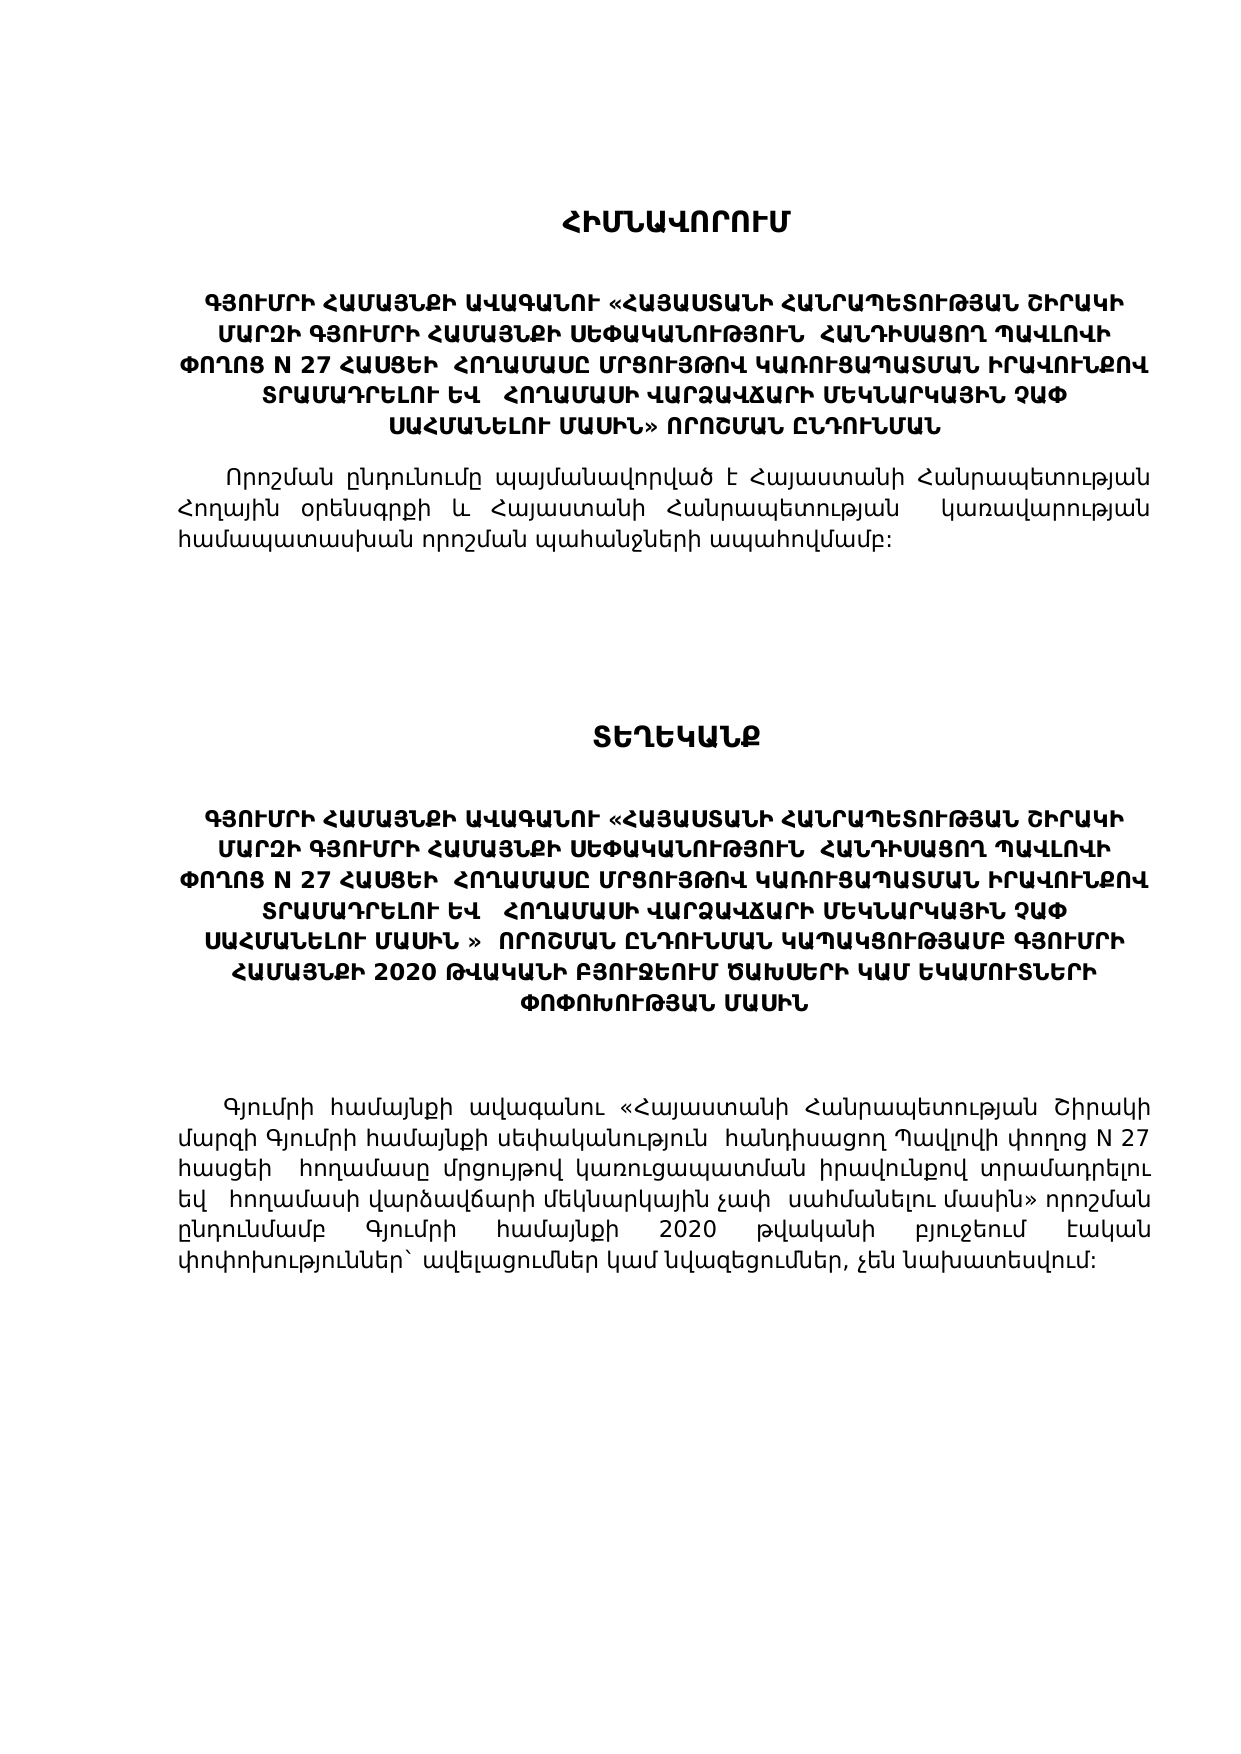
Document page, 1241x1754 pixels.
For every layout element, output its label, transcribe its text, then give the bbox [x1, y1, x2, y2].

subtitle ՀԻՄՆԱՎՈՐՈՒՄ [207, 205, 1146, 239]
text Որոշման ընդունումը պայմանավորված է Հայաստանի Հանրապետության Հողային օրենսգրքի և Հայաստանի Հանրապետության կառավարության համապատասխան որոշման պահանջների ապահովմամբ: [177, 464, 1152, 552]
text Գյումրի համայնքի ավագանու «Հայաստանի Հանրապետության Շիրակի մարզի Գյումրի համայնքի սեփականություն հանդիսացող Պավլովի փողոց N 27 հասցեի հողամասը մրցույթով կառուցապատման իրավունքով տրամադրելու եվ հողամասի վարձավճարի մեկնարկային չափ սահմանելու մասին» որոշման ընդունմամբ Գյումրի համայնքի 2020 թվականի բյուջեում էական փոփոխություններ` ավելացումներ կամ նվազեցումներ, չեն նախատեսվում: [177, 1094, 1152, 1274]
subtitle ՏԵՂԵԿԱՆՔ [207, 721, 1146, 754]
text ԳՅՈՒՄՐԻ ՀԱՄԱՅՆՔԻ ԱՎԱԳԱՆՈՒ «ՀԱՅԱՍՏԱՆԻ ՀԱՆՐԱՊԵՏՈՒԹՅԱՆ ՇԻՐԱԿԻ ՄԱՐԶԻ ԳՅՈՒՄՐԻ ՀԱՄԱՅՆՔԻ ՍԵՓԱԿԱՆՈՒԹՅՈՒՆ ՀԱՆԴԻՍԱՑՈՂ ՊԱՎԼՈՎԻ ՓՈՂՈՑ N 27 ՀԱՍՑԵԻ ՀՈՂԱՄԱՍԸ ՄՐՑՈՒՅԹՈՎ ԿԱՌՈՒՑԱՊԱՏՄԱՆ ԻՐԱՎՈՒՆՔՈՎ ՏՐԱՄԱԴՐԵԼՈՒ ԵՎ ՀՈՂԱՄԱՍԻ ՎԱՐՁԱՎՃԱՐԻ ՄԵԿՆԱՐԿԱՅԻՆ ՉԱՓ ՍԱՀՄԱՆԵԼՈՒ ՄԱՍԻՆ» ՈՐՈՇՄԱՆ ԸՆԴՈՒՆՄԱՆ [177, 291, 1152, 440]
text ԳՅՈՒՄՐԻ ՀԱՄԱՅՆՔԻ ԱՎԱԳԱՆՈՒ «ՀԱՅԱՍՏԱՆԻ ՀԱՆՐԱՊԵՏՈՒԹՅԱՆ ՇԻՐԱԿԻ ՄԱՐԶԻ ԳՅՈՒՄՐԻ ՀԱՄԱՅՆՔԻ ՍԵՓԱԿԱՆՈՒԹՅՈՒՆ ՀԱՆԴԻՍԱՑՈՂ ՊԱՎԼՈՎԻ ՓՈՂՈՑ N 27 ՀԱՍՑԵԻ ՀՈՂԱՄԱՍԸ ՄՐՑՈՒՅԹՈՎ ԿԱՌՈՒՑԱՊԱՏՄԱՆ ԻՐԱՎՈՒՆՔՈՎ ՏՐԱՄԱԴՐԵԼՈՒ ԵՎ ՀՈՂԱՄԱՍԻ ՎԱՐՁԱՎՃԱՐԻ ՄԵԿՆԱՐԿԱՅԻՆ ՉԱՓ ՍԱՀՄԱՆԵԼՈՒ ՄԱՍԻՆ » ՈՐՈՇՄԱՆ ԸՆԴՈՒՆՄԱՆ ԿԱՊԱԿՑՈՒԹՅԱՄԲ ԳՅՈՒՄՐԻ ՀԱՄԱՅՆՔԻ 2020 ԹՎԱԿԱՆԻ ԲՅՈՒՋԵՈՒՄ ԾԱԽՍԵՐԻ ԿԱՄ ԵԿԱՄՈՒՏՆԵՐԻ ՓՈՓՈԽՈՒԹՅԱՆ ՄԱՍԻՆ [177, 806, 1152, 1016]
